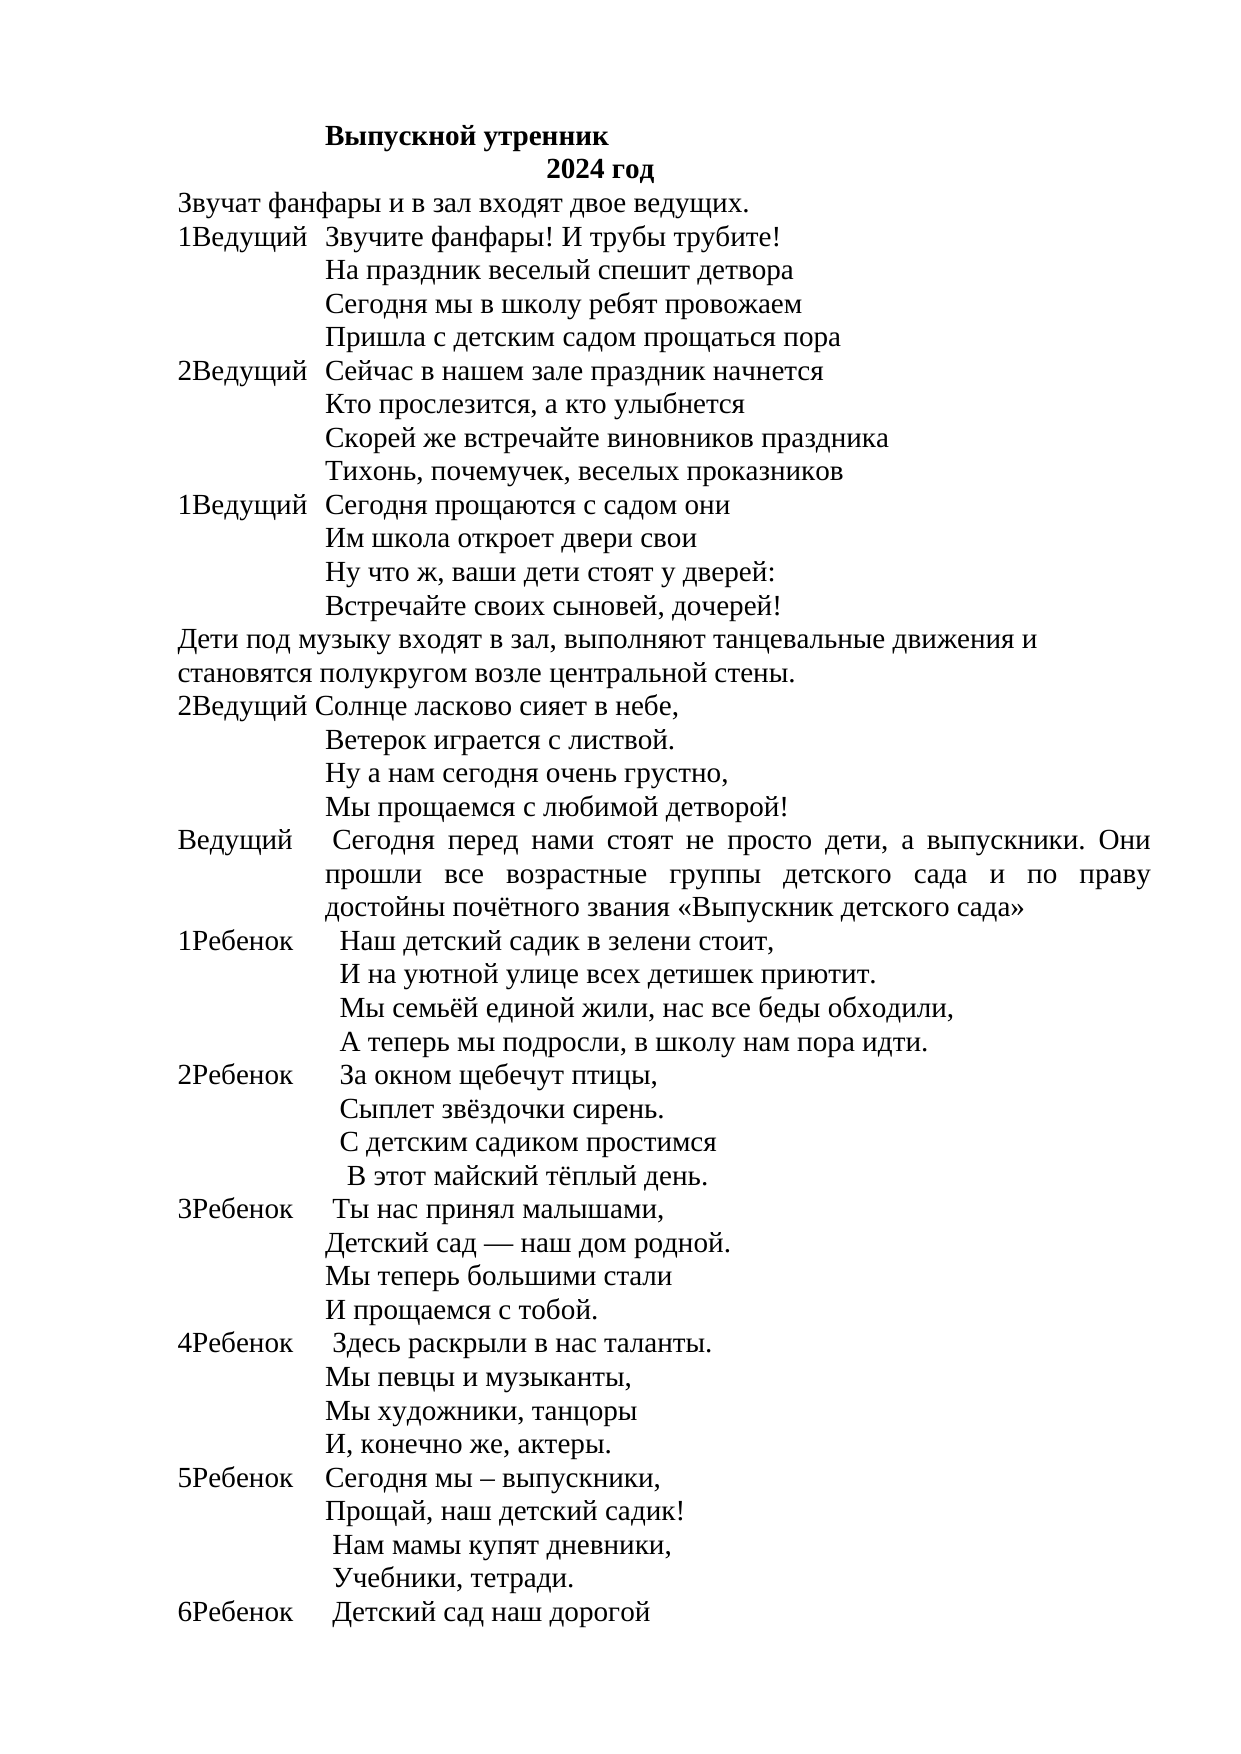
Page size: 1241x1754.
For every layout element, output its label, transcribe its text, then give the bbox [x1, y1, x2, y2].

text 2Ребенок За окном щебечут птицы, [177, 1057, 1152, 1091]
text Дети под музыку входят в зал, выполняют танцевальные движения и становятся полукругом возле центральной стены. [177, 621, 1152, 688]
text Тихонь, почемучек, веселых проказников [177, 453, 1152, 487]
text И, конечно же, актеры. [251, 1426, 1152, 1460]
text Им школа откроет двери свои [177, 521, 1152, 554]
text Мы теперь большими стали [251, 1258, 1152, 1292]
text Звучат фанфары и в зал входят двое ведущих. [177, 185, 1152, 219]
text Учебники, тетради. [325, 1560, 1152, 1594]
text Ну а нам сегодня очень грустно, [251, 755, 1152, 789]
text И на уютной улице всех детишек приютит. [251, 957, 1152, 990]
text 2Ведущий Солнце ласково сияет в небе, [177, 688, 1152, 722]
text Пришла с детским садом прощаться пора [177, 319, 1152, 353]
text Нам мамы купят дневники, [251, 1527, 1152, 1560]
text Ветерок играется с листвой. [251, 722, 1152, 755]
text Сегодня мы в школу ребят провожаем [177, 286, 1152, 319]
text Выпускной утренник [177, 118, 1152, 152]
text Мы прощаемся с любимой детворой! [251, 789, 1152, 822]
text Прощай, наш детский садик! [251, 1493, 1152, 1527]
text 3Ребенок Ты нас принял малышами, [177, 1191, 1152, 1225]
text В этот майский тёплый день. [325, 1158, 1152, 1191]
text И прощаемся с тобой. [251, 1292, 1152, 1326]
text 1Ведущий Сегодня прощаются с садом они [177, 487, 1152, 521]
text 1Ведущий Звучите фанфары! И трубы трубите! [177, 219, 1152, 252]
text Кто прослезится, а кто улыбнется [177, 386, 1152, 420]
text 5Ребенок Сегодня мы – выпускники, [177, 1460, 1152, 1493]
text Ведущий Сегодня перед нами стоят не просто дети, а выпускники. Они прошли все возрастные группы детского сада и по праву достойны почётного звания «Выпускник детского сада» [177, 822, 1152, 923]
text А теперь мы подросли, в школу нам пора идти. [325, 1024, 1152, 1057]
text Мы художники, танцоры [251, 1393, 1152, 1426]
text 1Ребенок Наш детский садик в зелени стоит, [177, 923, 1152, 957]
text Мы певцы и музыканты, [251, 1359, 1152, 1393]
text Мы семьёй единой жили, нас все беды обходили, [325, 990, 1152, 1024]
text На праздник веселый спешит детвора [177, 252, 1152, 286]
text Ну что ж, ваши дети стоят у дверей: [177, 554, 1152, 588]
text Встречайте своих сыновей, дочерей! [177, 588, 1152, 621]
text Сыплет звёздочки сирень. [251, 1091, 1152, 1124]
text 6Ребенок Детский сад наш дорогой [177, 1594, 1152, 1627]
text С детским садиком простимся [251, 1124, 1152, 1158]
text 2Ведущий Сейчас в нашем зале праздник начнется [177, 353, 1152, 386]
text Детский сад — наш дом родной. [251, 1225, 1152, 1258]
text 4Ребенок Здесь раскрыли в нас таланты. [177, 1326, 1152, 1359]
text Скорей же встречайте виновников праздника [177, 420, 1152, 453]
text 2024 год [177, 152, 1152, 185]
